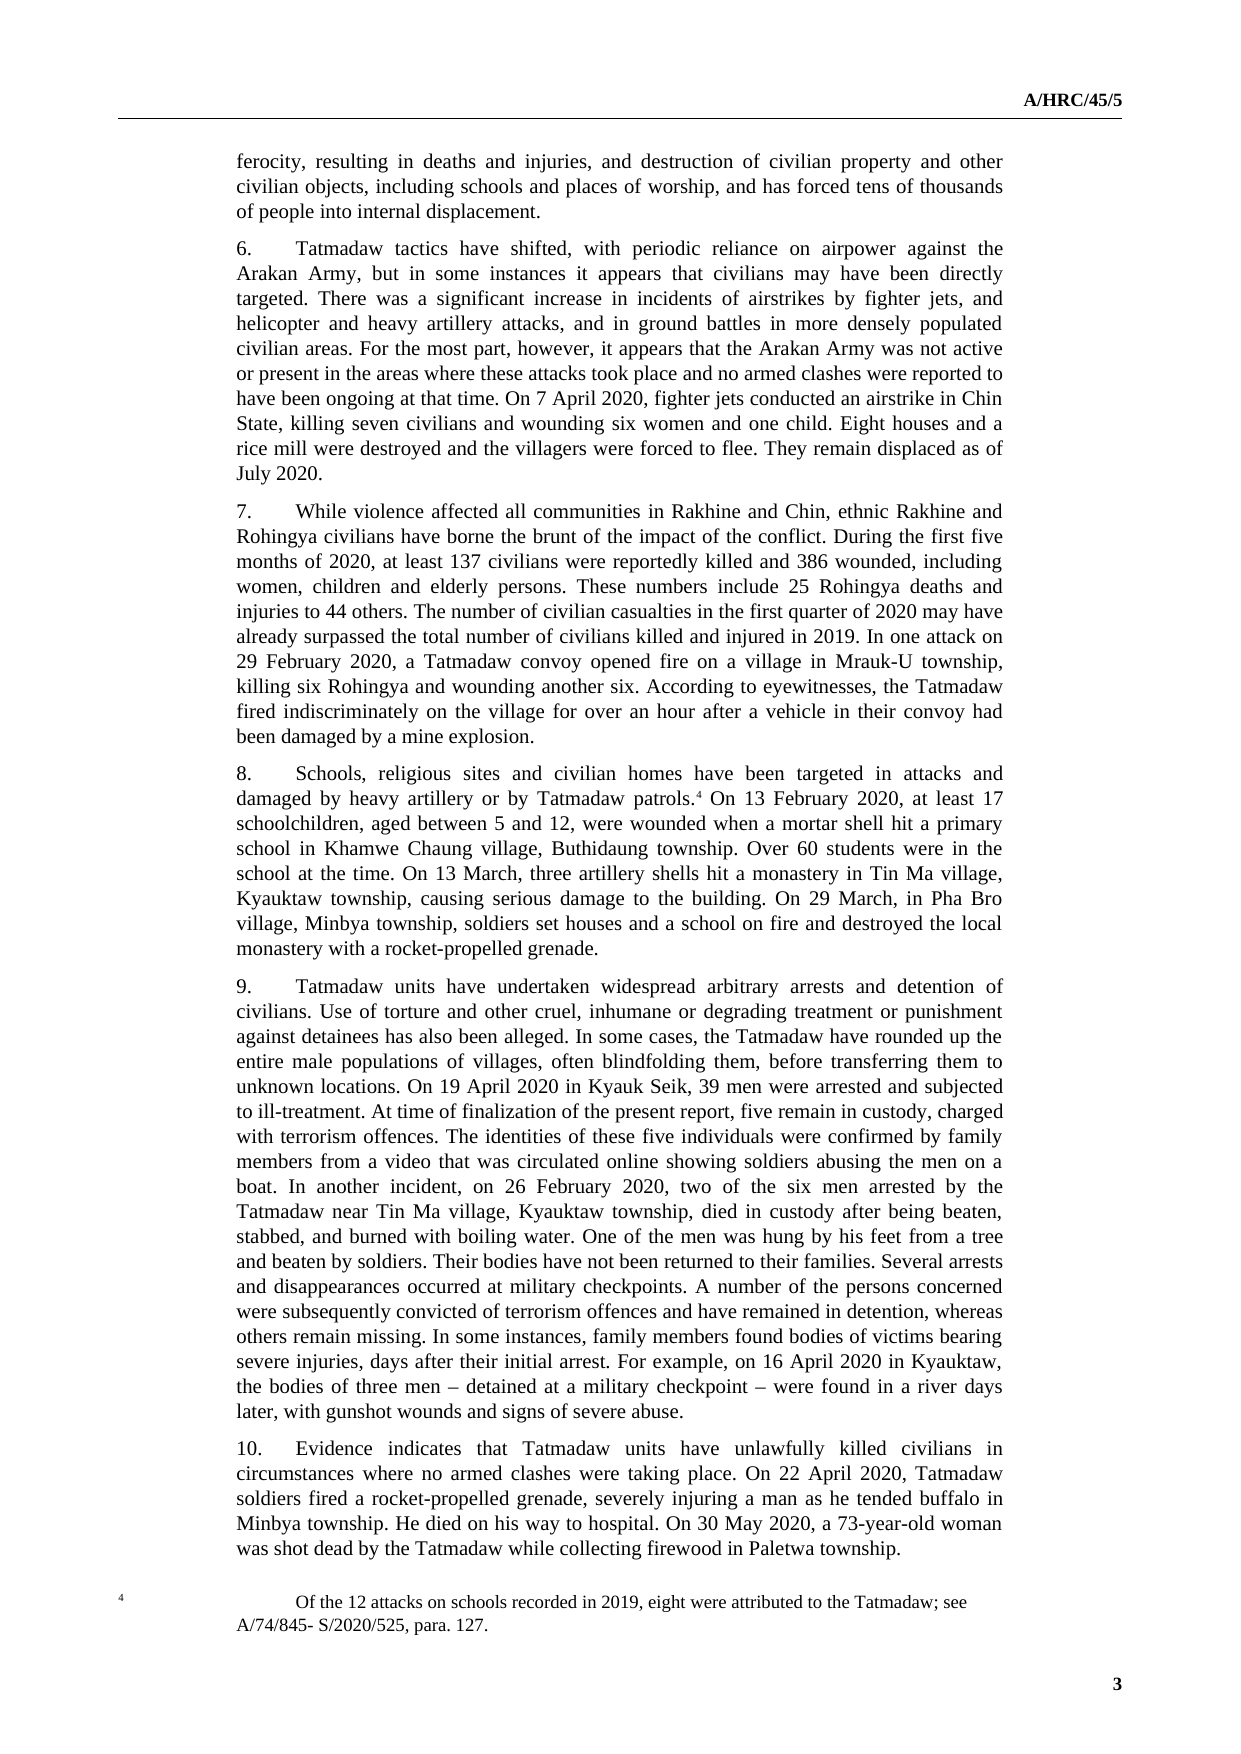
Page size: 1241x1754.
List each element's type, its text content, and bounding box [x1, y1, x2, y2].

text 6. Tatmadaw tactics have shifted, with periodic reliance on airpower against the Arakan Army, but in some instances it appears that civilians may have been directly targeted. There was a significant increase in incidents of airstrikes by fighter jets, and helicopter and heavy artillery attacks, and in ground battles in more densely populated civilian areas. For the most part, however, it appears that the Arakan Army was not active or present in the areas where these attacks took place and no armed clashes were reported to have been ongoing at that time. On 7 April 2020, fighter jets conducted an airstrike in Chin State, killing seven civilians and wounding six women and one child. Eight houses and a rice mill were destroyed and the villagers were forced to flee. They remain displaced as of July 2020. [236, 235, 1004, 485]
text 9. Tatmadaw units have undertaken widespread arbitrary arrests and detention of civilians. Use of torture and other cruel, inhumane or degrading treatment or punishment against detainees has also been alleged. In some cases, the Tatmadaw have rounded up the entire male populations of villages, often blindfolding them, before transferring them to unknown locations. On 19 April 2020 in Kyauk Seik, 39 men were arrested and subjected to ill-treatment. At time of finalization of the present report, five remain in custody, charged with terrorism offences. The identities of these five individuals were confirmed by family members from a video that was circulated online showing soldiers abusing the men on a boat. In another incident, on 26 February 2020, two of the six men arrested by the Tatmadaw near Tin Ma village, Kyauktaw township, died in custody after being beaten, stabbed, and burned with boiling water. One of the men was hung by his feet from a tree and beaten by soldiers. Their bodies have not been returned to their families. Several arrests and disappearances occurred at military checkpoints. A number of the persons concerned were subsequently convicted of terrorism offences and have remained in detention, whereas others remain missing. In some instances, family members found bodies of victims bearing severe injuries, days after their initial arrest. For example, on 16 April 2020 in Kyauktaw, the bodies of three men – detained at a military checkpoint – were found in a river days later, with gunshot wounds and signs of severe abuse. [236, 973, 1004, 1423]
text 8. Schools, religious sites and civilian homes have been targeted in attacks and damaged by heavy artillery or by Tatmadaw patrols. On 13 February 2020, at least 17 schoolchildren, aged between 5 and 12, were wounded when a mortar shell hit a primary school in Khamwe Chaung village, Buthidaung township. Over 60 students were in the school at the time. On 13 March, three artillery shells hit a monastery in Tin Ma village, Kyauktaw township, causing serious damage to the building. On 29 March, in Pha Bro village, Minbya township, soldiers set houses and a school on fire and destroyed the local monastery with a rocket-propelled grenade. [236, 760, 1004, 960]
text 7. While violence affected all communities in Rakhine and Chin, ethnic Rakhine and Rohingya civilians have borne the brunt of the impact of the conflict. During the first five months of 2020, at least 137 civilians were reportedly killed and 386 wounded, including women, children and elderly persons. These numbers include 25 Rohingya deaths and injuries to 44 others. The number of civilian casualties in the first quarter of 2020 may have already surpassed the total number of civilians killed and injured in 2019. In one attack on 29 February 2020, a Tatmadaw convoy opened fire on a village in Mrauk-U township, killing six Rohingya and wounding another six. According to eyewitnesses, the Tatmadaw fired indiscriminately on the village for over an hour after a vehicle in their convoy had been damaged by a mine explosion. [236, 498, 1004, 748]
text 10. Evidence indicates that Tatmadaw units have unlawfully killed civilians in circumstances where no armed clashes were taking place. On 22 April 2020, Tatmadaw soldiers fired a rocket-propelled grenade, severely injuring a man as he tended buffalo in Minbya township. He died on his way to hospital. On 30 May 2020, a 73-year-old woman was shot dead by the Tatmadaw while collecting firewood in Paletwa township. [236, 1435, 1004, 1560]
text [236, 148, 1004, 223]
